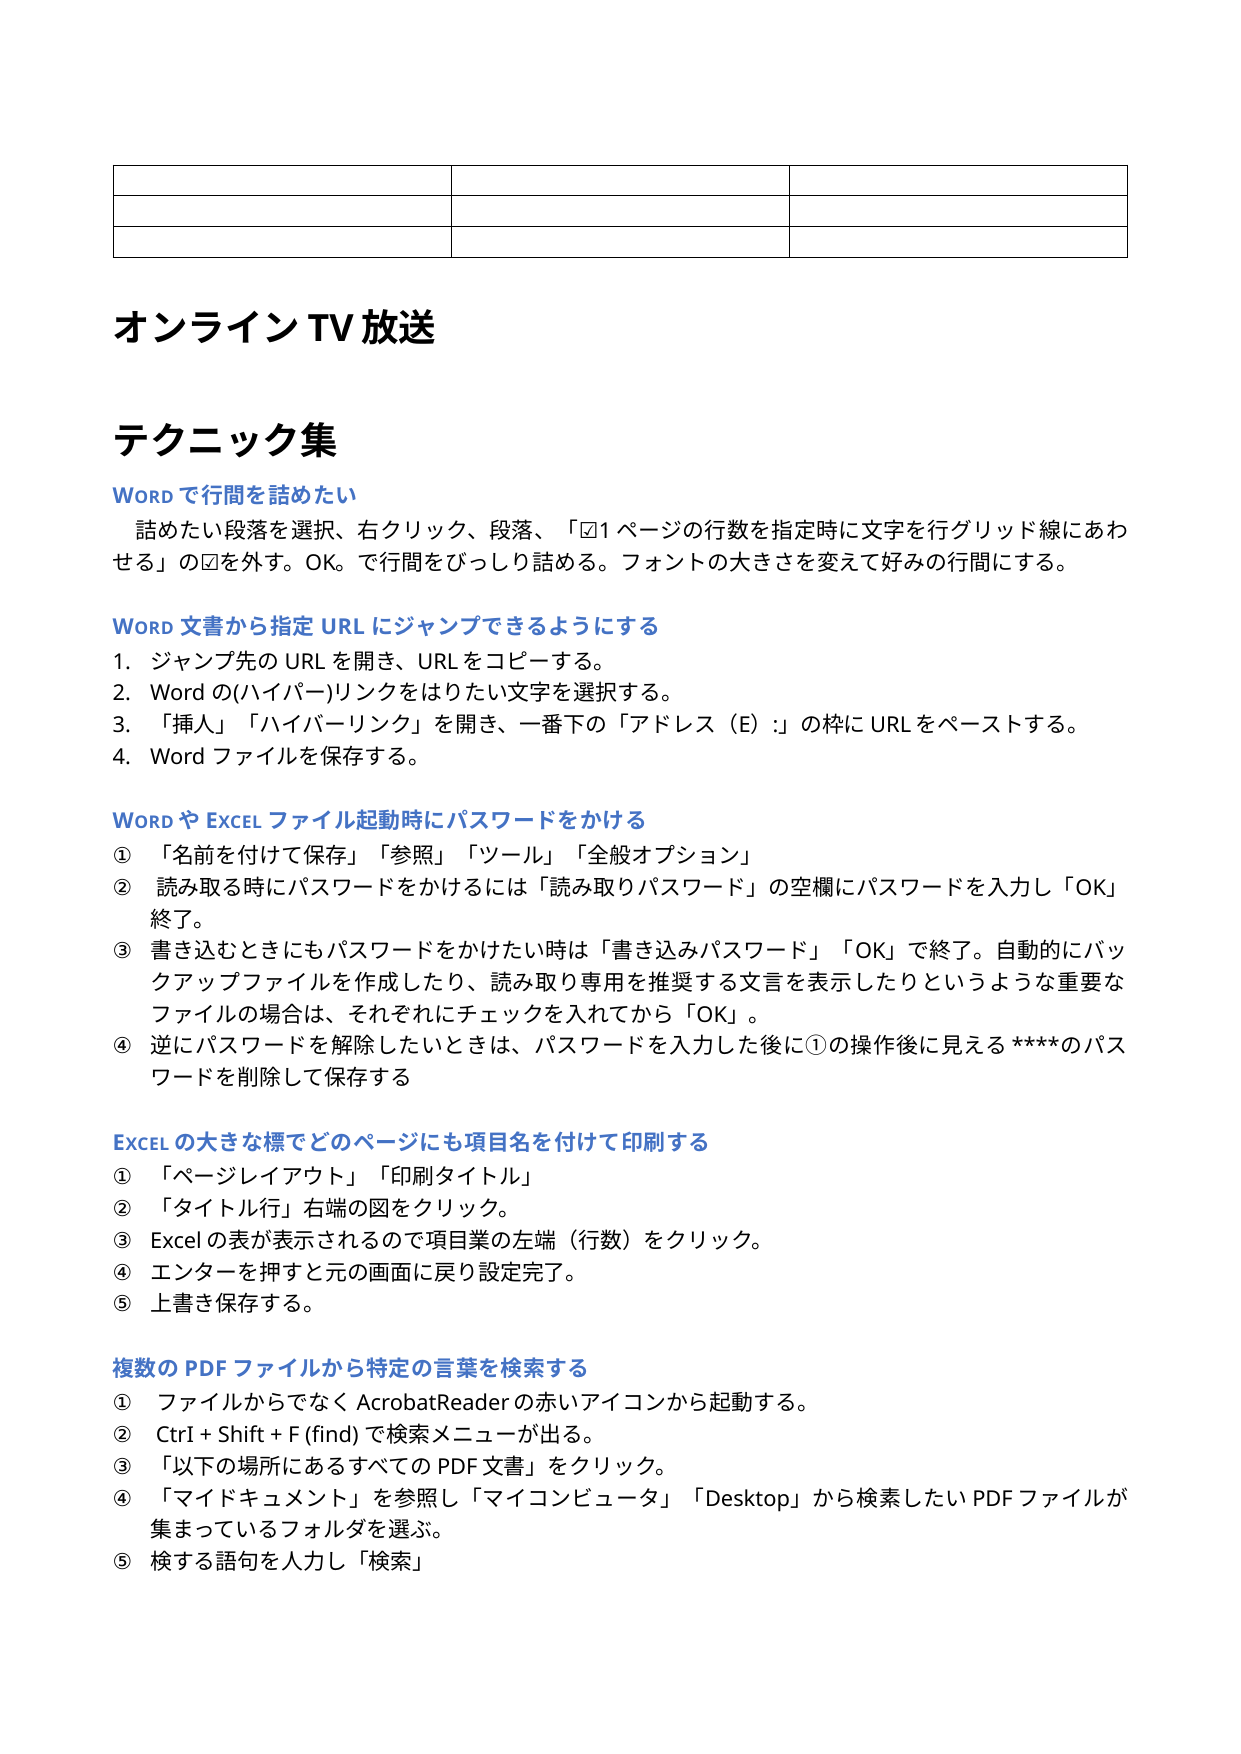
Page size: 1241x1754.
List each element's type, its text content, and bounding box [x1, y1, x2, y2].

list ファイルからでなくAcrobatReaderの赤いアイコンから起動する。 [112, 1385, 1128, 1417]
table_cell [790, 227, 1127, 257]
subtitle Excelの大きな標でどのページにも項目名を付けて印刷する [112, 1122, 1128, 1159]
list 「名前を付けて保存」「参照」「ツール」「全般オプション」 [112, 838, 1128, 870]
subtitle オンラインTV放送 [112, 288, 1128, 363]
list Word ファイルを保存する。 [112, 739, 1128, 771]
list Excelの表が表示されるので項目業の左端（行数）をクリック。 [112, 1223, 1128, 1254]
table_cell [452, 196, 789, 226]
list 逆にパスワードを解除したいときは、パスワードを入力した後に①の操作後に見える****のパスワードを削除して保存する [112, 1028, 1128, 1092]
text 詰めたい段落を選択、右クリック、段落、「☑1ページの行数を指定時に文字を行グリッド線にあわせる」の☑を外す。OK。で行間をびっしり詰める。フォントの大きさを変えて好みの行間にする。 [112, 513, 1128, 576]
list 「タイトル行」右端の図をクリック。 [112, 1191, 1128, 1223]
table_cell [114, 227, 451, 257]
list CtrI + Shift + F (find) で検索メニューが出る。 [112, 1417, 1128, 1449]
subtitle WordやExcelファイル起動時にパスワードをかける [112, 801, 1128, 838]
list 検する語句を人力し「検索」 [112, 1544, 1128, 1576]
list 「マイドキュメント」を参照し「マイコンビュータ」「Desktop」から検素したいPDFファイルが集まっているフォルダを選ぶ。 [112, 1481, 1128, 1544]
list エンターを押すと元の画面に戻り設定完了。 [112, 1254, 1128, 1286]
subtitle テクニック集 [112, 400, 1128, 475]
list 「挿人」「ハイバーリンク」を開き、一番下の「アドレス（E）:」の枠にURLをペーストする。 [112, 707, 1128, 739]
table_cell [790, 166, 1127, 195]
list 「以下の場所にあるすべての PDF文書」をクリック。 [112, 1449, 1128, 1481]
table_cell [452, 227, 789, 257]
list 上書き保存する。 [112, 1286, 1128, 1318]
table_cell [452, 166, 789, 195]
list 読み取る時にパスワードをかけるには「読み取りパスワード」の空欄にパスワードを入力し「OK」終了。 [112, 870, 1128, 933]
subtitle Wordで行間を詰めたい [112, 475, 1128, 513]
list Word の(ハイパー)リンクをはりたい文字を選択する。 [112, 675, 1128, 707]
list ジャンプ先の URL を開き、URLをコピーする。 [112, 644, 1128, 675]
list 書き込むときにもパスワードをかけたい時は「書き込みパスワード」「OK」で終了。自動的にバックアップファイルを作成したり、読み取り専用を推奨する文言を表示したりというような重要なファイルの場合は、それぞれにチェックを入れてから「OK」。 [112, 933, 1128, 1028]
list 「ページレイアウト」「印刷タイトル」 [112, 1159, 1128, 1191]
table_cell [114, 166, 451, 195]
subtitle 複数のPDFファイルから特定の言葉を検索する [112, 1348, 1128, 1385]
table_cell [790, 196, 1127, 226]
table_cell [114, 196, 451, 226]
subtitle Word 文書から指定 URL にジャンプできるようにする [112, 606, 1128, 644]
